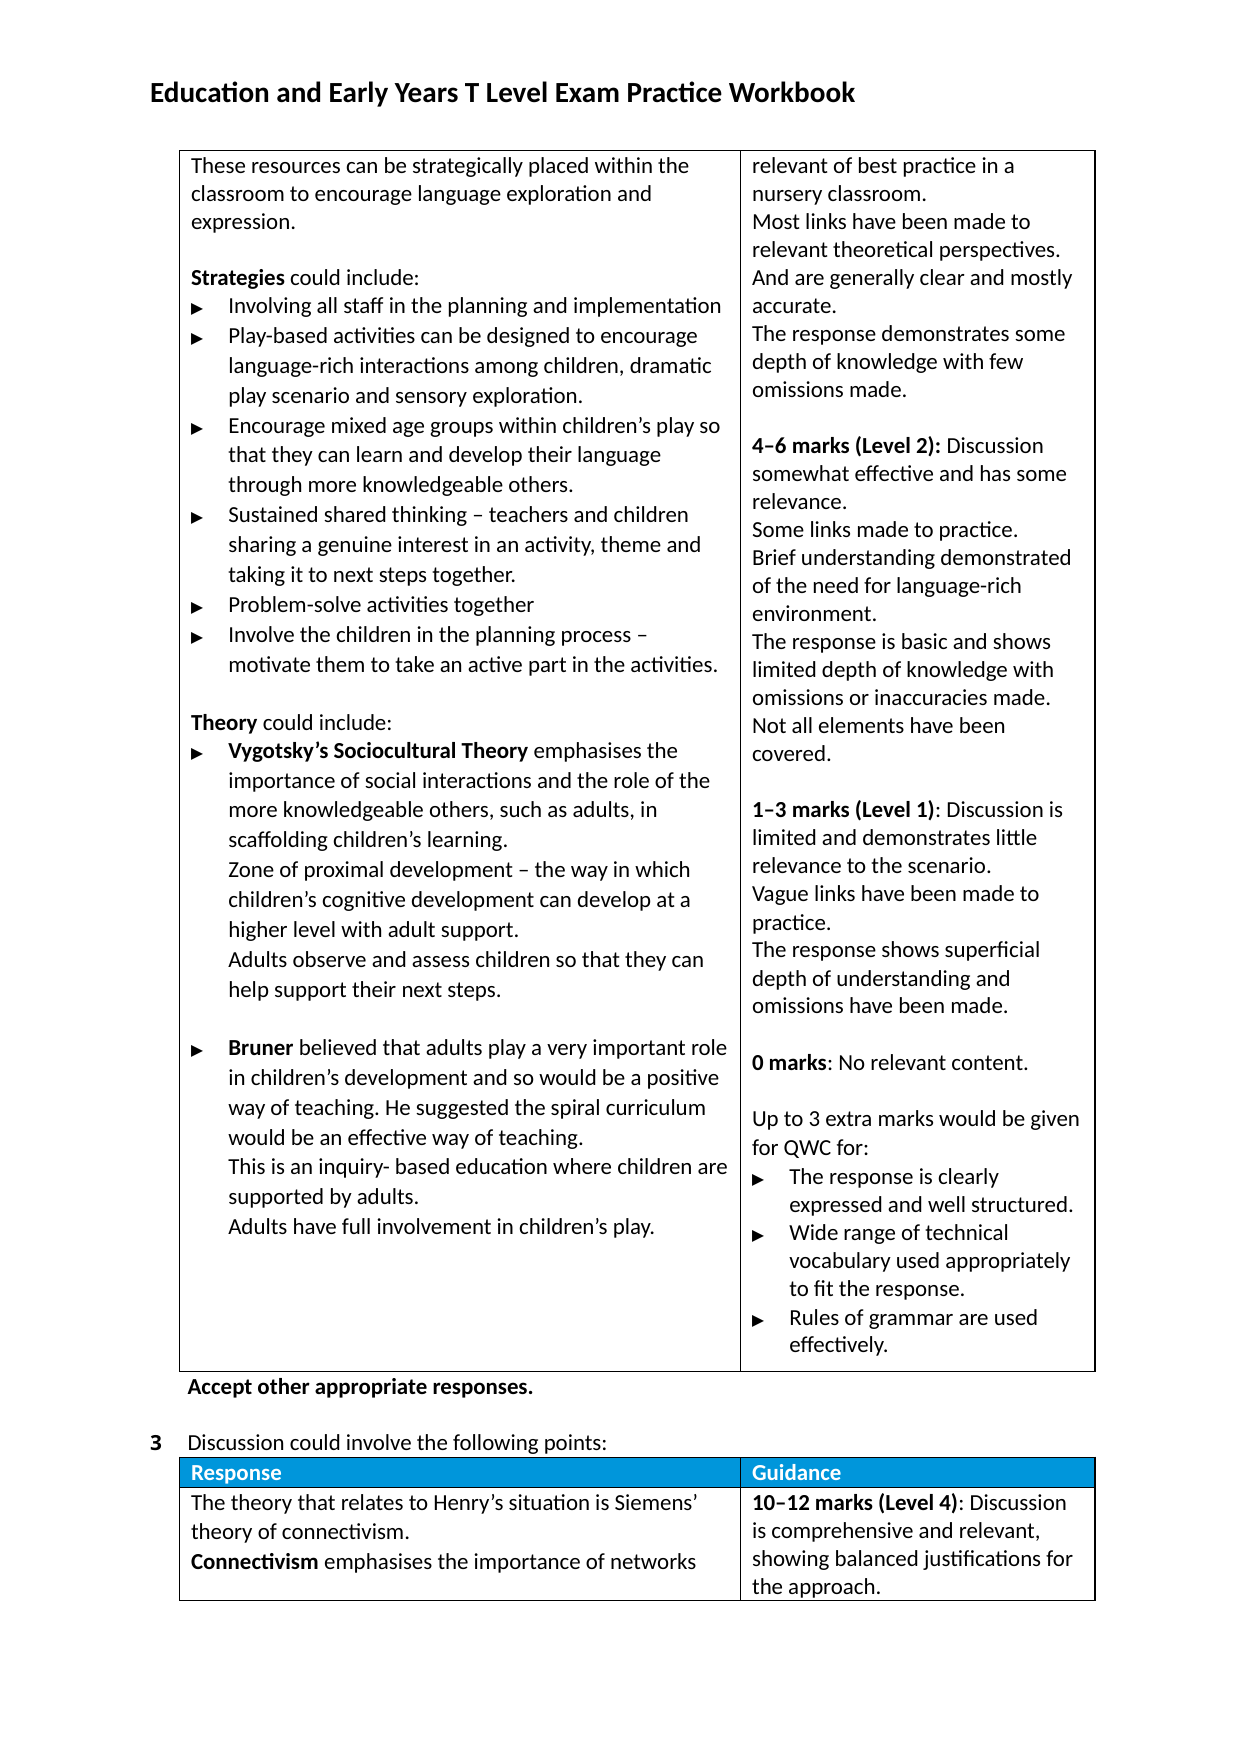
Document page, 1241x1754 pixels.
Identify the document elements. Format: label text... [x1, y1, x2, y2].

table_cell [741, 151, 1094, 1371]
list Discussion could involve the following points: [150, 1428, 1090, 1457]
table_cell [180, 1488, 740, 1600]
text Accept other appropriate responses. [150, 1372, 1090, 1400]
table_header Guidance [741, 1458, 1094, 1487]
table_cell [180, 151, 740, 1371]
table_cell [741, 1488, 1094, 1600]
table_header Response [180, 1458, 740, 1487]
